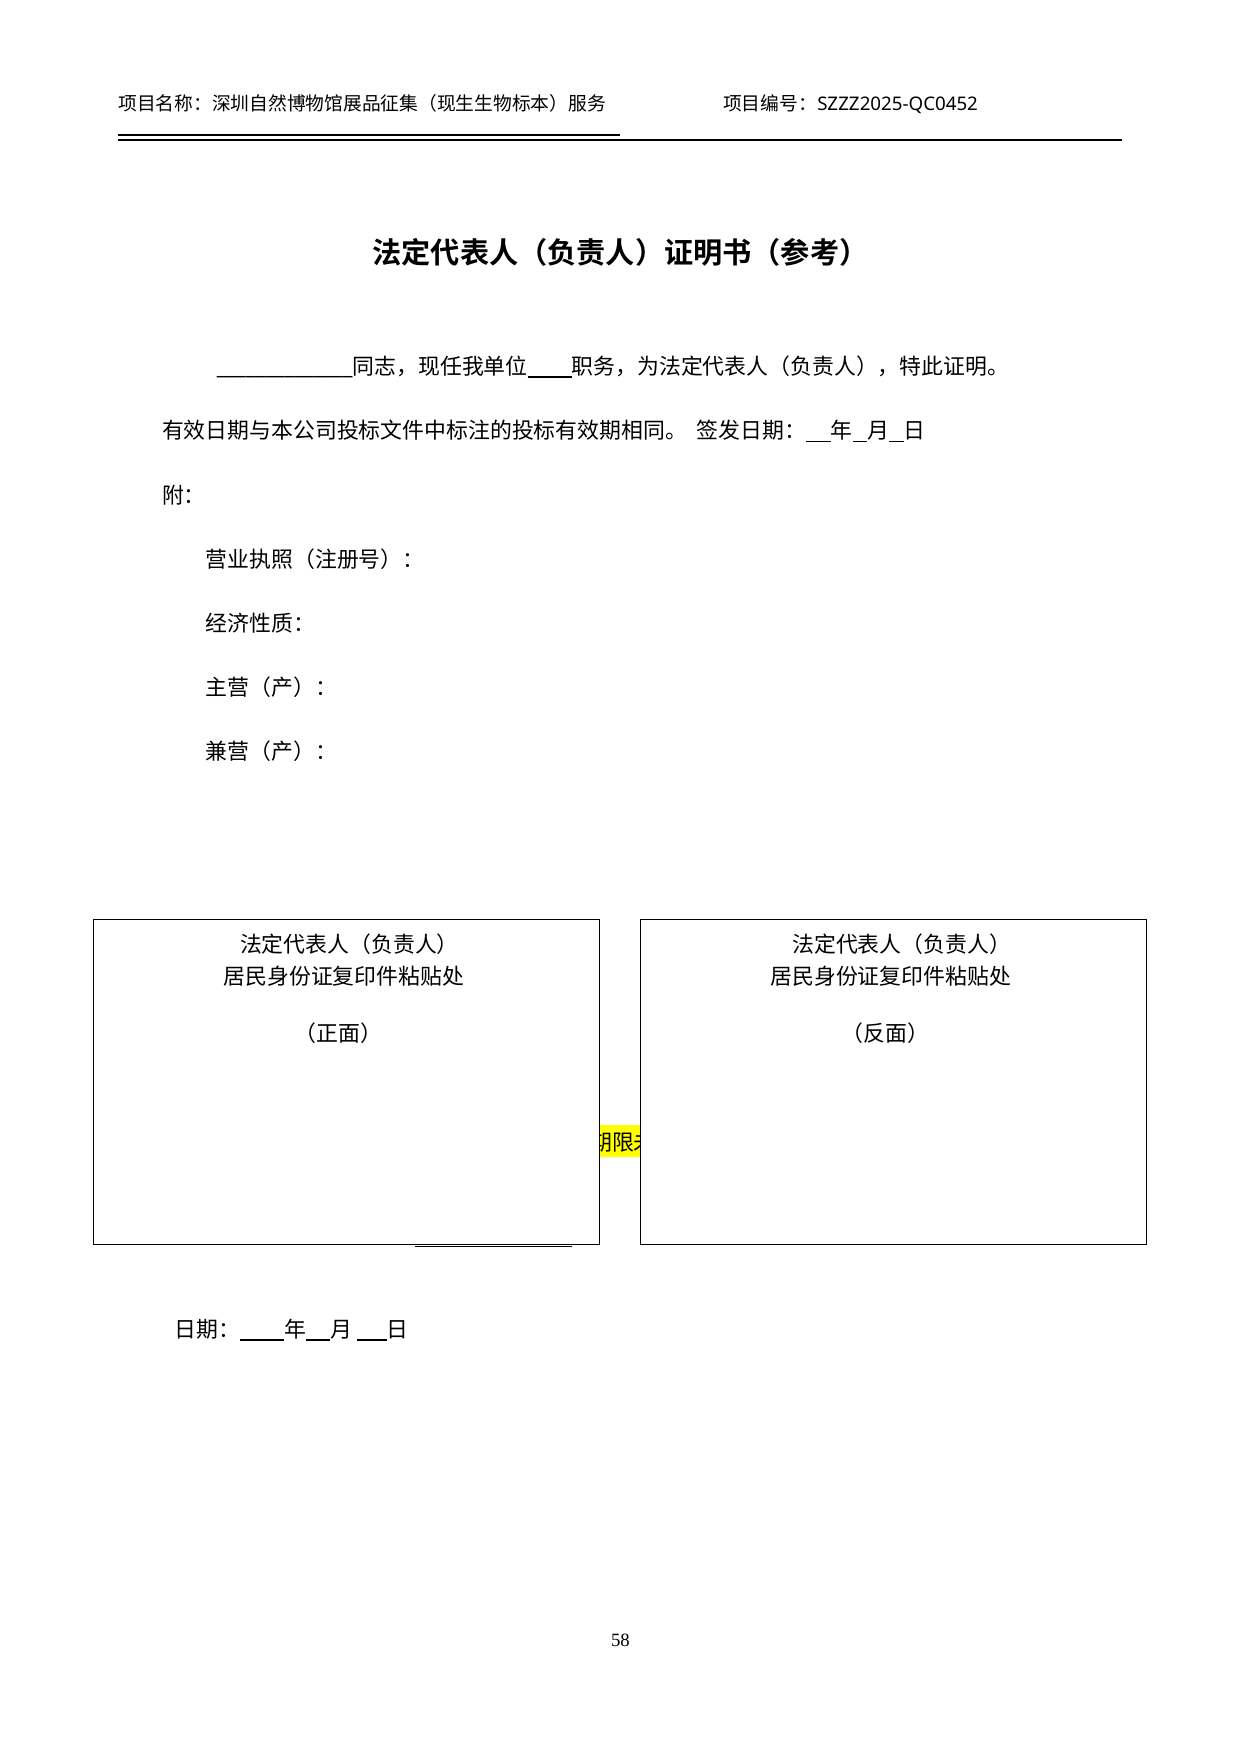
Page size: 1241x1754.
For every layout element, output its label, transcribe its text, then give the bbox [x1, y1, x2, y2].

text 有效日期与本公司投标文件中标注的投标有效期相同。 签发日期： 年 月 日 [118, 413, 1122, 446]
text ______________同志，现任我单位 职务，为法定代表人（负责人），特此证明。 [118, 349, 1122, 381]
text 营业执照（注册号）： [118, 541, 1122, 574]
text 法定代表人（负责人）证明书（参考） [118, 219, 1122, 284]
text 附： [118, 477, 1122, 510]
text 日期： 年 月 日 [118, 1311, 1122, 1344]
text 主营（产）： [118, 670, 1122, 702]
text 兼营（产）： [118, 734, 1122, 766]
text 经济性质： [118, 606, 1122, 638]
text 单位名称：（加盖公章） [118, 1218, 1122, 1251]
